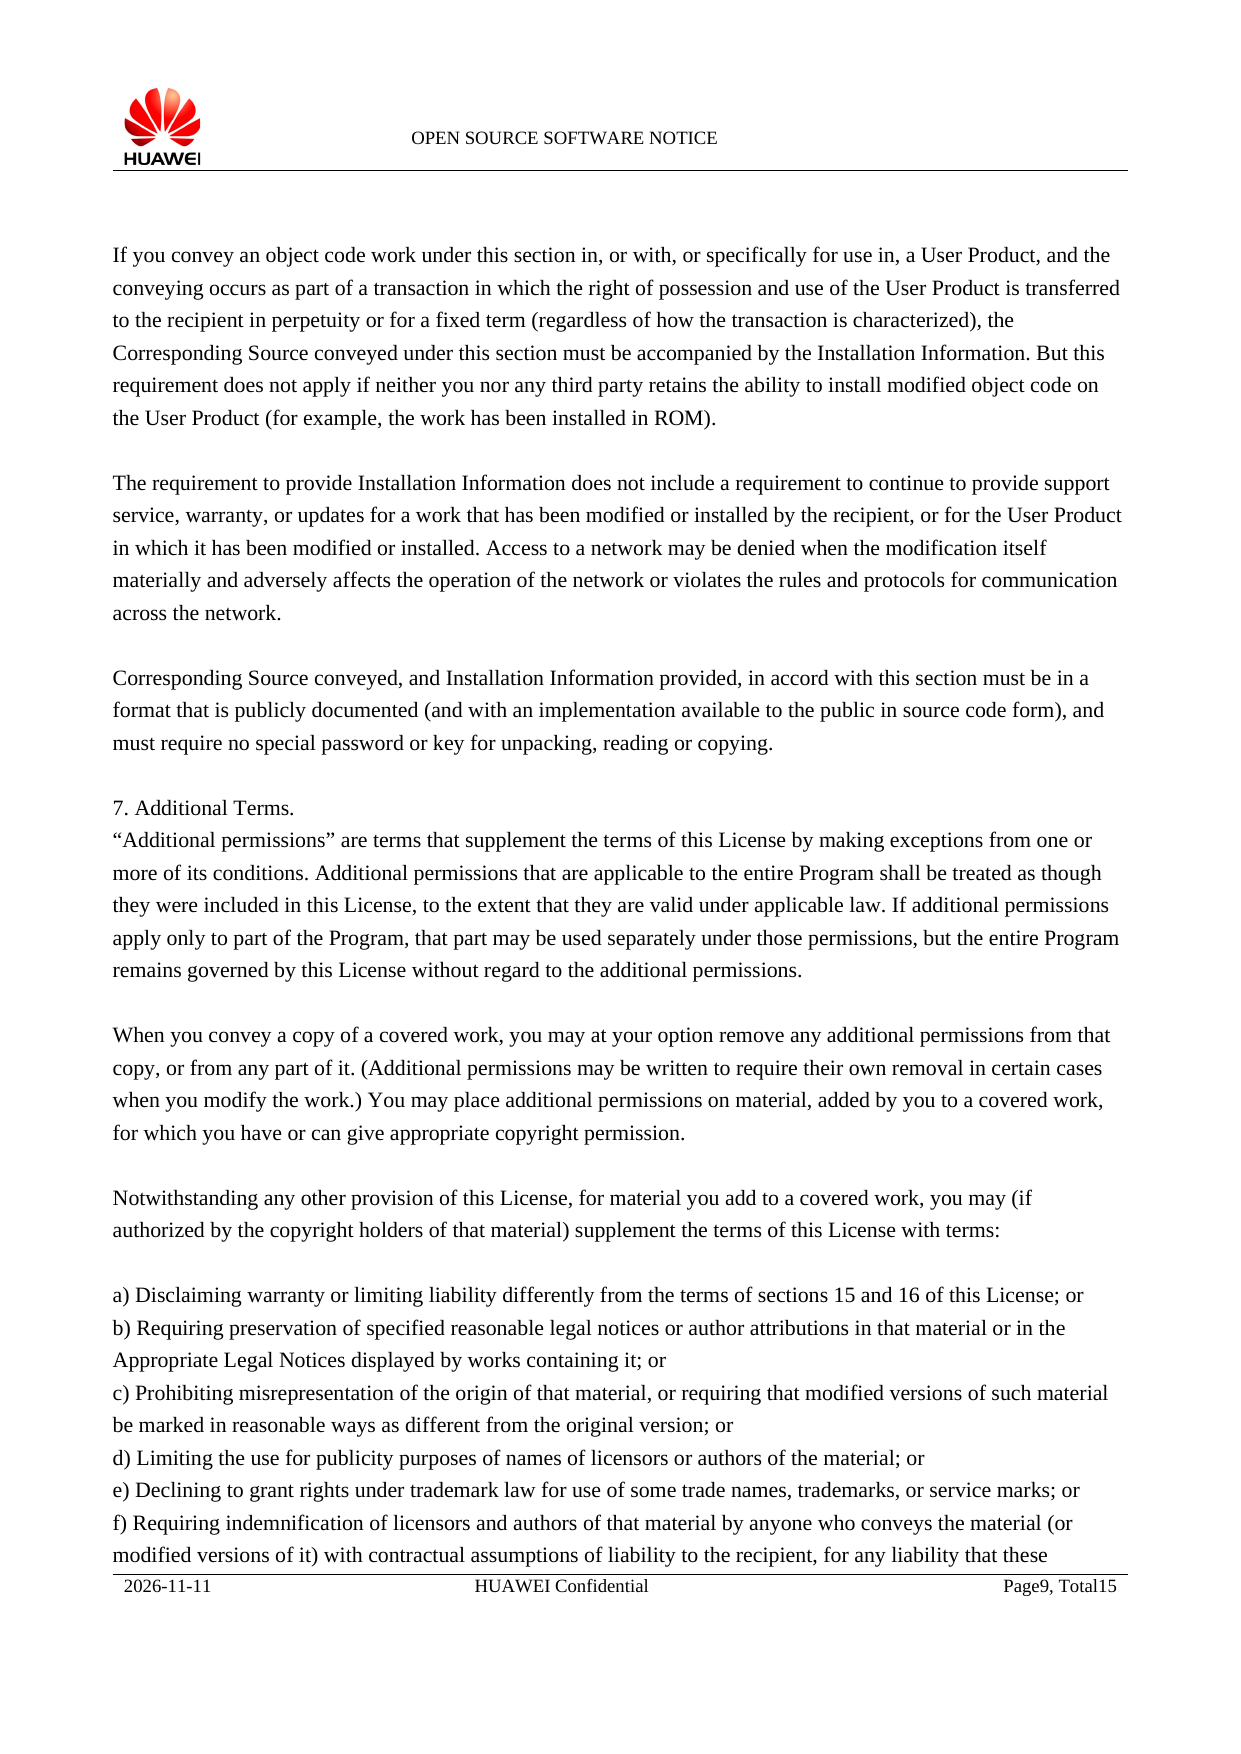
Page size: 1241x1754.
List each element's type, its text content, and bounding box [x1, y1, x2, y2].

picture [124, 88, 201, 165]
